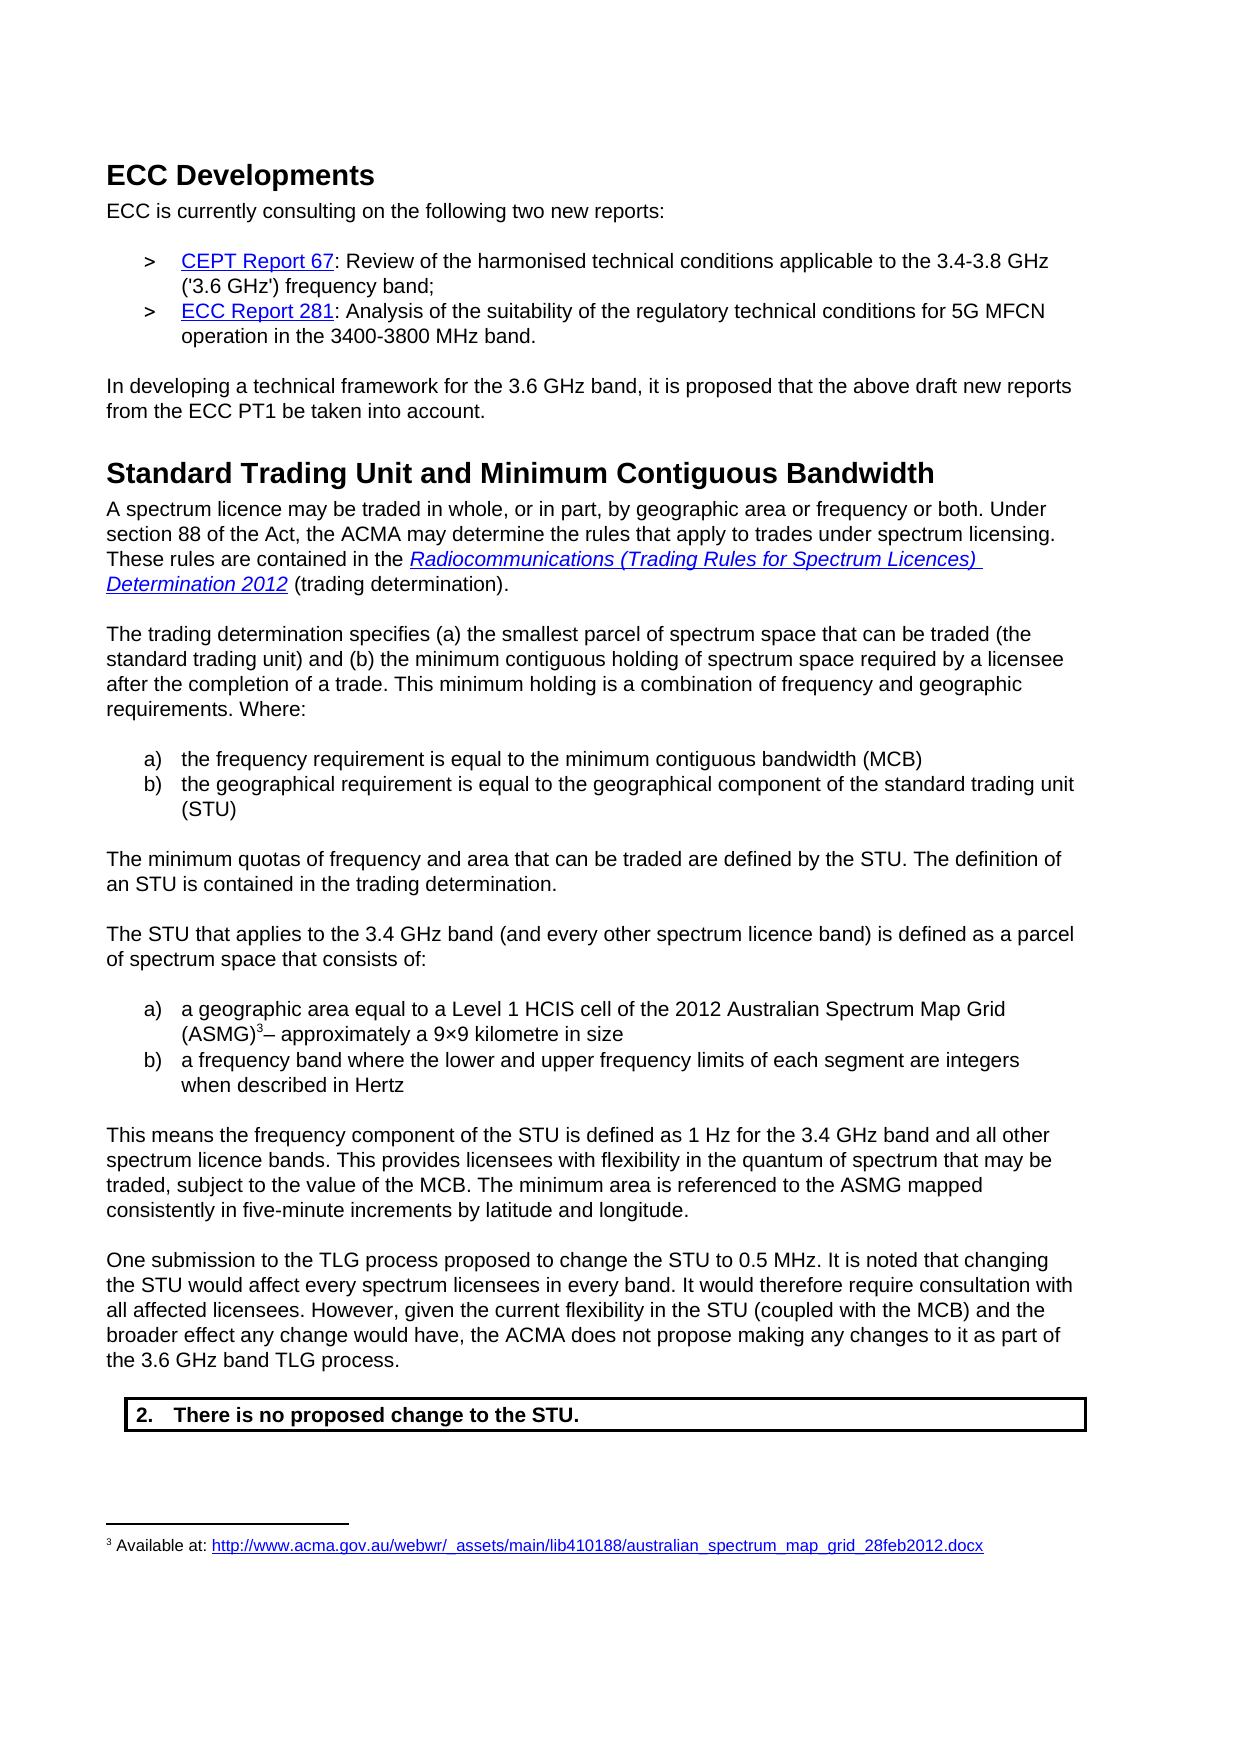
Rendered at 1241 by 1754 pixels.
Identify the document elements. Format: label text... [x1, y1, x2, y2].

text This means the frequency component of the STU is defined as 1 Hz for the 3.4 GHz band and all other spectrum licence bands. This provides licensees with flexibility in the quantum of spectrum that may be traded, subject to the value of the MCB. The minimum area is referenced to the ASMG mapped consistently in five-minute increments by latitude and longitude. [106, 1122, 1076, 1222]
text One submission to the TLG process proposed to change the STU to 0.5 MHz. It is noted that changing the STU would affect every spectrum licensees in every band. It would therefore require consultation with all affected licensees. However, given the current flexibility in the STU (coupled with the MCB) and the broader effect any change would have, the ACMA does not propose making any changes to it as part of the 3.6 GHz band TLG process. [106, 1247, 1076, 1372]
list the frequency requirement is equal to the minimum contiguous bandwidth (MCB) [144, 746, 1076, 771]
list the geographical requirement is equal to the geographical component of the standard trading unit (STU) [144, 771, 1076, 821]
subtitle ECC Developments [106, 158, 1076, 192]
text ECC is currently consulting on the following two new reports: [106, 198, 1076, 223]
list CEPT Report 67: Review of the harmonised technical conditions applicable to the 3.4-3.8 GHz ('3.6 GHz') frequency band; [144, 248, 1076, 298]
list There is no proposed change to the STU. [128, 1400, 1084, 1429]
list ECC Report 281: Analysis of the suitability of the regulatory technical conditions for 5G MFCN operation in the 3400-3800 MHz band. [144, 298, 1076, 348]
text The STU that applies to the 3.4 GHz band (and every other spectrum licence band) is defined as a parcel of spectrum space that consists of: [106, 921, 1076, 971]
text The trading determination specifies (a) the smallest parcel of spectrum space that can be traded (the standard trading unit) and (b) the minimum contiguous holding of spectrum space required by a licensee after the completion of a trade. This minimum holding is a combination of frequency and geographic requirements. Where: [106, 621, 1076, 721]
text The minimum quotas of frequency and area that can be traded are defined by the STU. The definition of an STU is contained in the trading determination. [106, 846, 1076, 896]
text A spectrum licence may be traded in whole, or in part, by geographic area or frequency or both. Under section 88 of the Act, the ACMA may determine the rules that apply to trades under spectrum licensing. These rules are contained in the Radiocommunications (Trading Rules for Spectrum Licences) Determination 2012 (trading determination). [106, 496, 1076, 596]
text In developing a technical framework for the 3.6 GHz band, it is proposed that the above draft new reports from the ECC PT1 be taken into account. [106, 373, 1076, 423]
subtitle Standard Trading Unit and Minimum Contiguous Bandwidth [106, 456, 1076, 490]
list a frequency band where the lower and upper frequency limits of each segment are integers when described in Hertz [144, 1047, 1076, 1097]
list a geographic area equal to a Level 1 HCIS cell of the 2012 Australian Spectrum Map Grid (ASMG)– approximately a 9×9 kilometre in size [144, 996, 1076, 1047]
